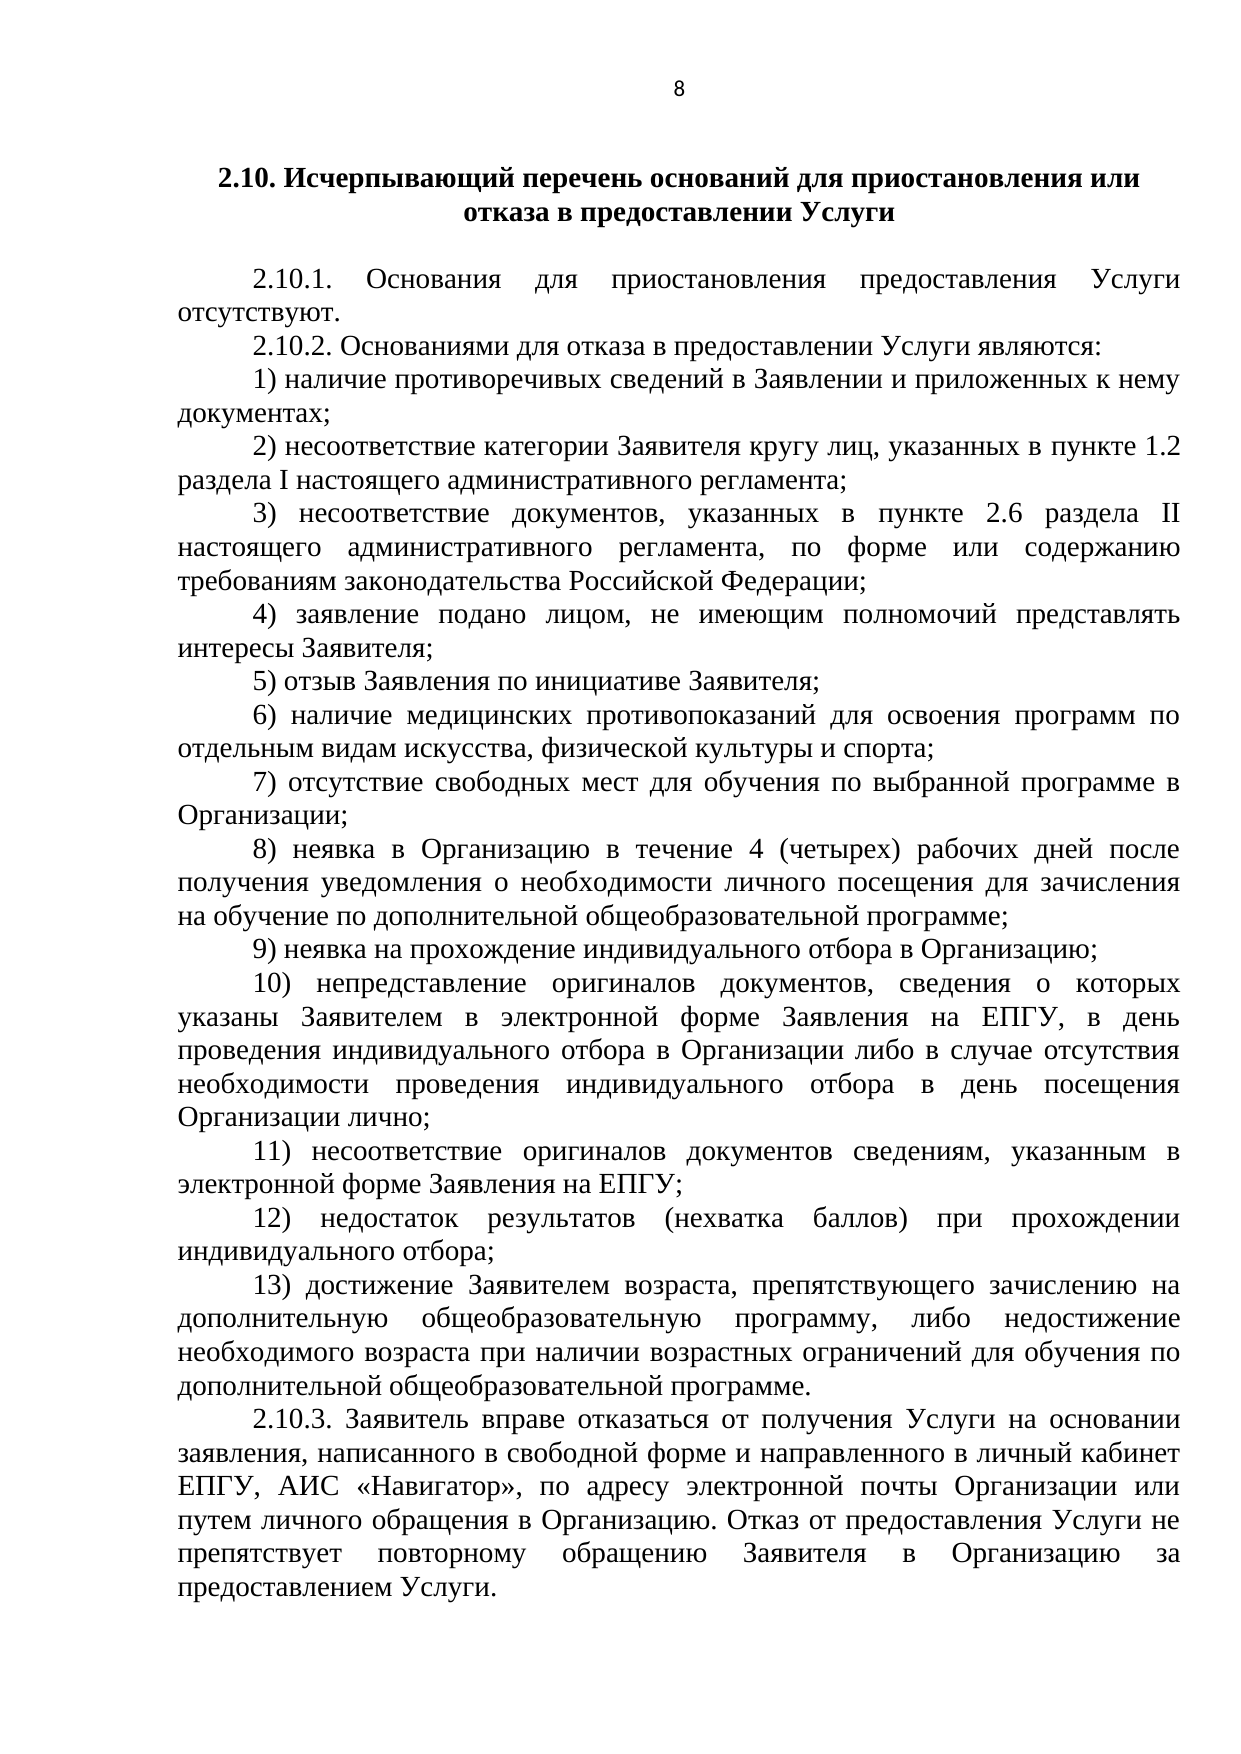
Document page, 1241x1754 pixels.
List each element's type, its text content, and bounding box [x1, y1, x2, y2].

list 2) несоответствие категории Заявителя кругу лиц, указанных в пункте 1.2 раздела I настоящего административного регламента; [177, 428, 1181, 496]
list 2.10.3. Заявитель вправе отказаться от получения Услуги на основании заявления, написанного в свободной форме и направленного в личный кабинет ЕПГУ, АИС «Навигатор», по адресу электронной почты Организации или путем личного обращения в Организацию. Отказ от предоставления Услуги не препятствует повторному обращению Заявителя в Организацию за предоставлением Услуги. [177, 1401, 1181, 1602]
list 1) наличие противоречивых сведений в Заявлении и приложенных к нему документах; [177, 361, 1181, 428]
list 3) несоответствие документов, указанных в пункте 2.6 раздела II настоящего административного регламента, по форме или содержанию требованиям законодательства Российской Федерации; [177, 496, 1181, 596]
list 2.10. Исчерпывающий перечень оснований для приостановления или отказа в предоставлении Услуги [177, 160, 1181, 227]
list 5) отзыв Заявления по инициативе Заявителя; [177, 663, 1181, 697]
list 4) заявление подано лицом, не имеющим полномочий представлять интересы Заявителя; [177, 596, 1181, 663]
list 6) наличие медицинских противопоказаний для освоения программ по отдельным видам искусства, физической культуры и спорта; [177, 697, 1181, 764]
list 7) отсутствие свободных мест для обучения по выбранной программе в Организации; [177, 764, 1181, 831]
list 10) непредставление оригиналов документов, сведения о которых указаны Заявителем в электронной форме Заявления на ЕПГУ, в день проведения индивидуального отбора в Организации либо в случае отсутствия необходимости проведения индивидуального отбора в день посещения Организации лично; [177, 965, 1181, 1133]
list 2.10.2. Основаниями для отказа в предоставлении Услуги являются: [177, 328, 1181, 361]
list 13) достижение Заявителем возраста, препятствующего зачислению на дополнительную общеобразовательную программу, либо недостижение необходимого возраста при наличии возрастных ограничений для обучения по дополнительной общеобразовательной программе. [177, 1267, 1181, 1401]
list 12) недостаток результатов (нехватка баллов) при прохождении индивидуального отбора; [177, 1200, 1181, 1267]
list 2.10.1. Основания для приостановления предоставления Услуги отсутствуют. [177, 261, 1181, 328]
list 9) неявка на прохождение индивидуального отбора в Организацию; [177, 932, 1181, 965]
list 11) несоответствие оригиналов документов сведениям, указанным в электронной форме Заявления на ЕПГУ; [177, 1133, 1181, 1200]
list 8) неявка в Организацию в течение 4 (четырех) рабочих дней после получения уведомления о необходимости личного посещения для зачисления на обучение по дополнительной общеобразовательной программе; [177, 831, 1181, 932]
